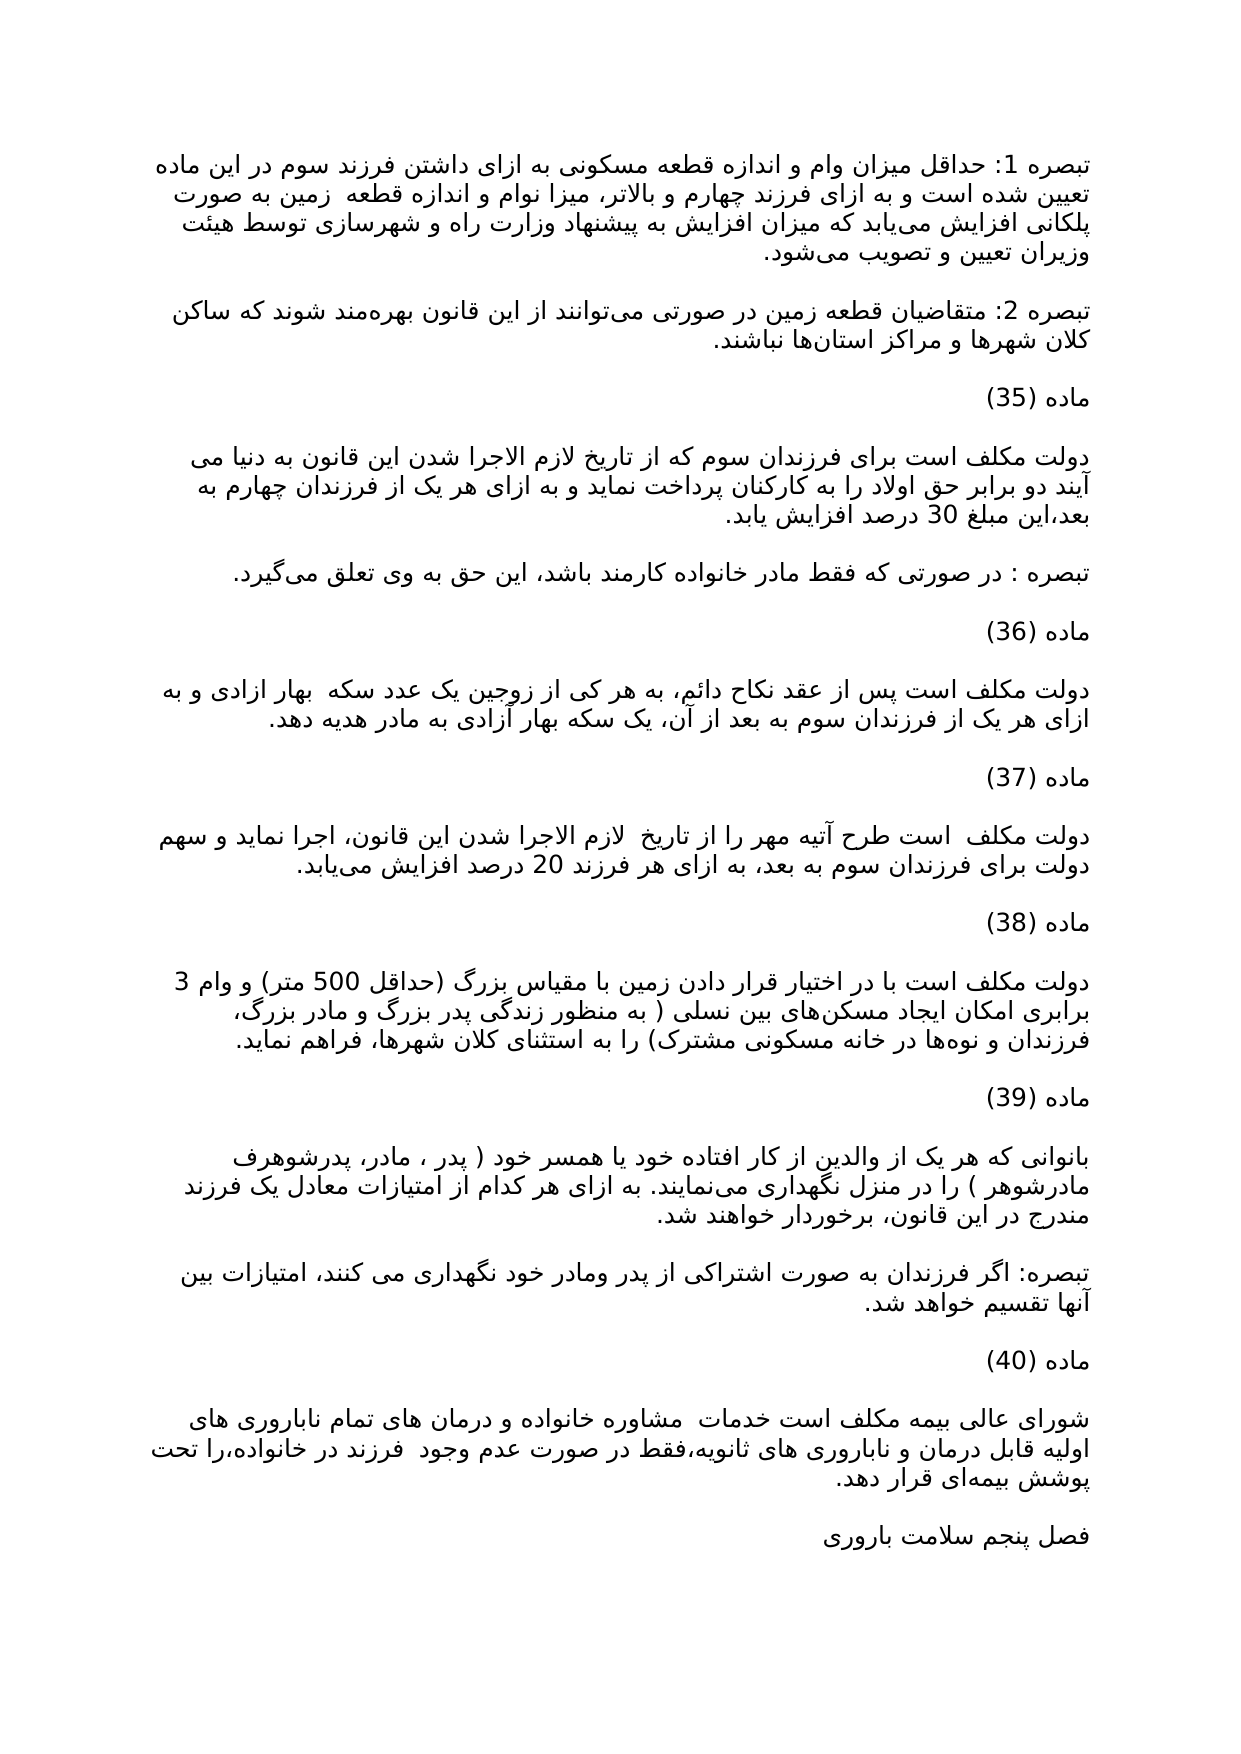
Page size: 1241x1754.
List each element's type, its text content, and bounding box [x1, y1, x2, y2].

text فصل پنجم سلامت باروری [150, 1521, 1090, 1551]
text ماده (38) [150, 909, 1090, 938]
text بانوانی که هر یک از والدین از کار افتاده خود یا همسر خود ( پدر ، مادر، پدرشوهرف مادرشوهر ) را در منزل نگهداری می‌نمایند. به ازای هر کدام از امتیازات معادل یک فرزند مندرج در این قانون، برخوردار خواهند شد. [150, 1142, 1090, 1229]
text ماده (40) [150, 1346, 1090, 1375]
text تبصره : در صورتی که فقط مادر خانواده کارمند باشد، این حق به وی تعلق می‌گیرد. [150, 558, 1090, 588]
text دولت مکلف است با در اختیار قرار دادن زمین با مقیاس بزرگ (حداقل 500 متر) و وام 3 برابری امکان ایجاد مسکن‌های بین نسلی ( به منظور زندگی پدر بزرگ و مادر بزرگ، فرزندان و نوه‌ها در خانه مسکونی مشترک) را به استثنای کلان شهرها، فراهم نماید. [150, 967, 1090, 1054]
text ماده (39) [150, 1084, 1090, 1113]
text دولت مکلف است پس از عقد نکاح دائم، به هر کی از زوجین یک عدد سکه بهار ازادی و به ازای هر یک از فرزندان سوم به بعد از آن، یک سکه بهار آزادی به مادر هدیه دهد. [150, 675, 1090, 733]
text ماده (35) [150, 383, 1090, 413]
text دولت مکلف است طرح آتیه مهر را از تاریخ لازم الاجرا شدن این قانون، اجرا نماید و سهم دولت برای فرزندان سوم به بعد، به ازای هر فرزند 20 درصد افزایش می‌یابد. [150, 821, 1090, 879]
text تبصره: اگر فرزندان به صورت اشتراکی از پدر ومادر خود نگهداری می کنند، امتیازات بین آنها تقسیم خواهد شد. [150, 1259, 1090, 1317]
text شورای عالی بیمه مکلف است خدمات مشاوره خانواده و درمان های تمام ناباروری های اولیه قابل درمان و ناباروری های ثانویه،‌فقط در صورت عدم وجود فرزند در خانواده،‌را تحت پوشش بیمه‌ای قرار دهد. [150, 1404, 1090, 1492]
text ماده (36) [150, 617, 1090, 646]
text ماده (37) [150, 763, 1090, 792]
text دولت مکلف است برای فرزندان سوم که از تاریخ لازم الاجرا شدن این قانون به دنیا می آیند دو برابر حق اولاد را به کارکنان پرداخت نماید و به ازای هر یک از فرزندان چهارم به بعد،‌این مبلغ 30 درصد افزایش یابد. [150, 442, 1090, 529]
text تبصره 2: متقاضیان قطعه زمین در صورتی می‌توانند از این قانون بهره‌مند شوند که ساکن کلان شهرها و مراکز استان‌ها نباشند. [150, 296, 1090, 354]
text تبصره 1: حداقل میزان وام و اندازه قطعه مسکونی به ازای داشتن فرزند سوم در این ماده تعیین شده است و به ازای فرزند چهارم و بالاتر، میزا نوام و اندازه قطعه زمین به صورت پلکانی افزایش می‌یابد که میزان افزایش به پیشنهاد وزارت راه و شهرسازی توسط هیئت وزیران تعیین و تصویب می‌شود. [150, 150, 1090, 267]
